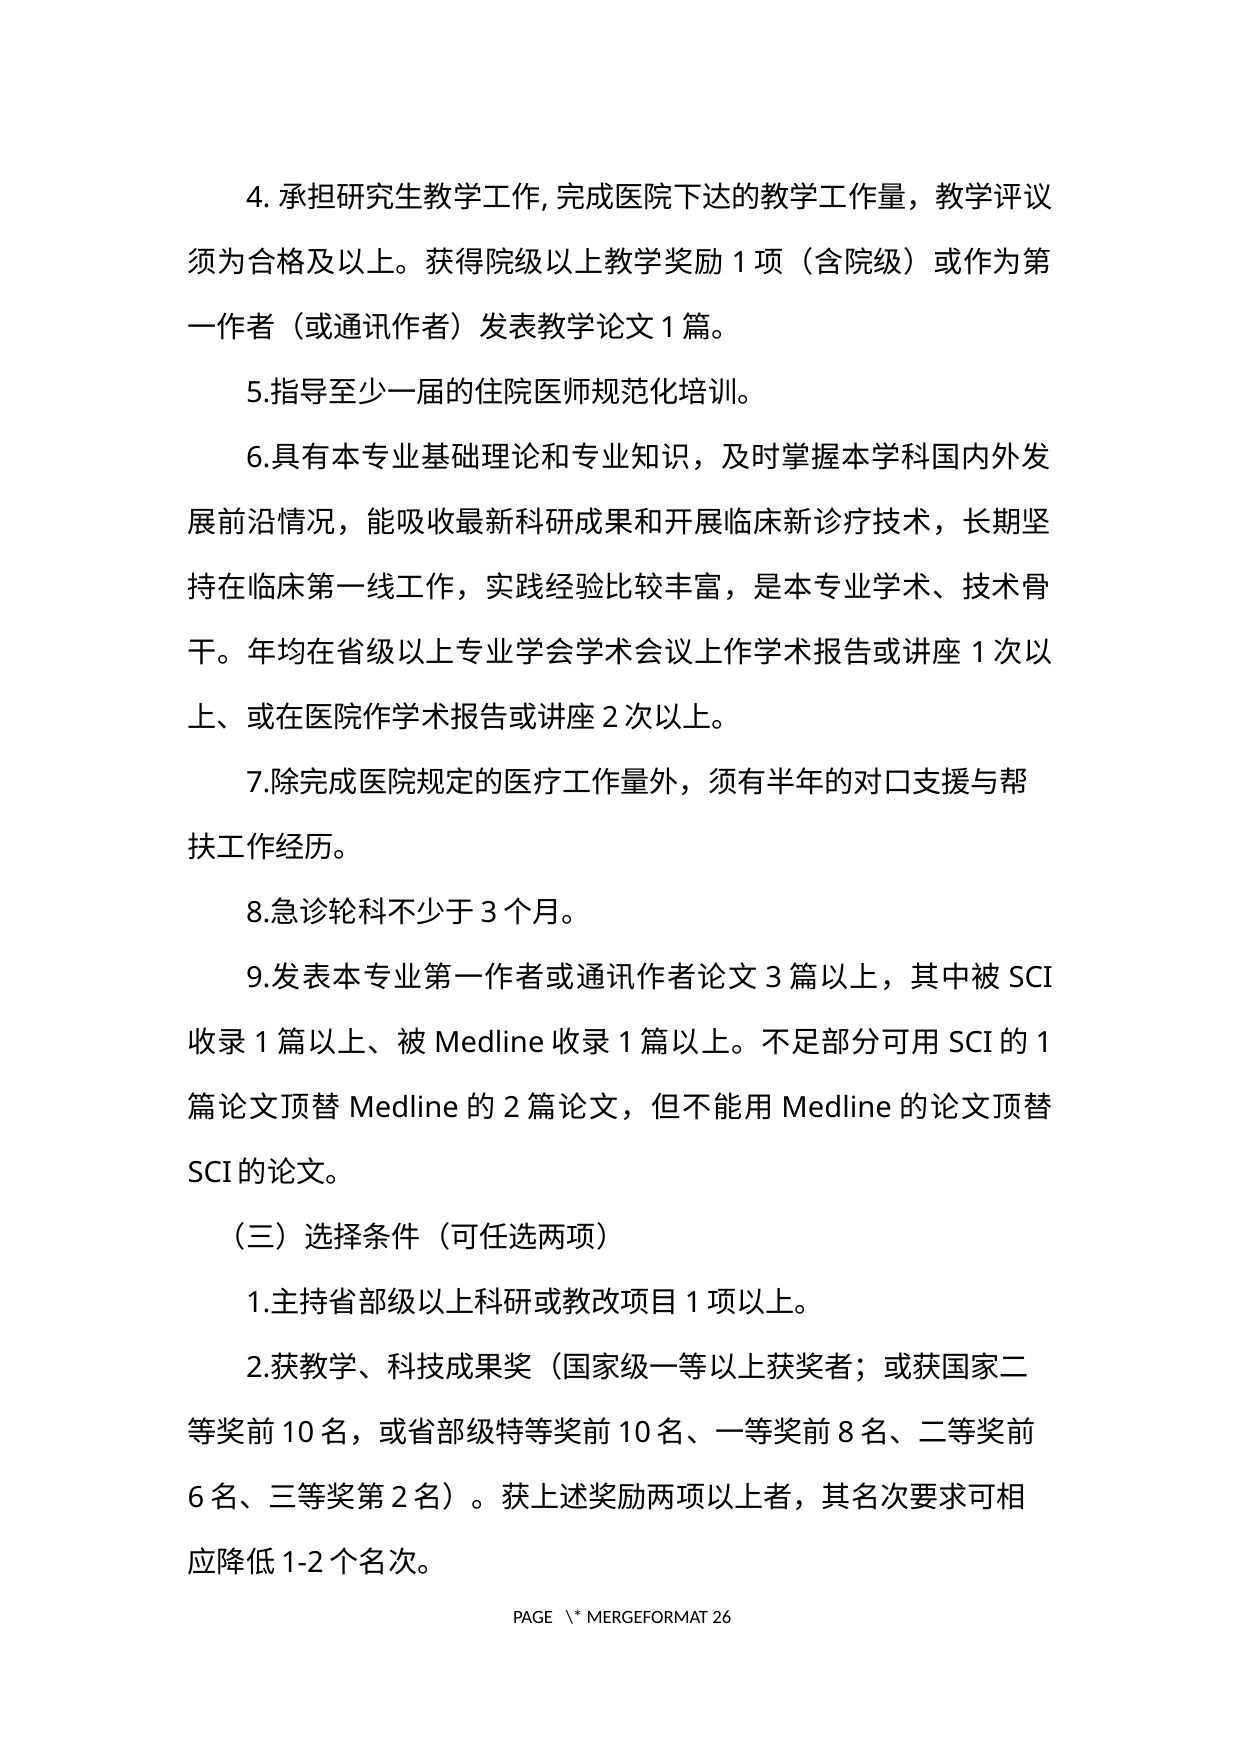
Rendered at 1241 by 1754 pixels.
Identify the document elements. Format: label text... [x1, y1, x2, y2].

text 1.主持省部级以上科研或教改项目1项以上。 [187, 1267, 1053, 1332]
text 2.获教学、科技成果奖（国家级一等以上获奖者；或获国家二等奖前10名，或省部级特等奖前10名、一等奖前8名、二等奖前6名、三等奖第2名）。获上述奖励两项以上者，其名次要求可相应降低1-2个名次。 [187, 1332, 1053, 1592]
text 7.除完成医院规定的医疗工作量外，须有半年的对口支援与帮扶工作经历。 [187, 747, 1053, 877]
text 5.指导至少一届的住院医师规范化培训。 [187, 357, 1053, 422]
text 4. 承担研究生教学工作, 完成医院下达的教学工作量，教学评议须为合格及以上。获得院级以上教学奖励1项（含院级）或作为第一作者（或通讯作者）发表教学论文1篇。 [187, 162, 1053, 357]
text 9.发表本专业第一作者或通讯作者论文3篇以上，其中被SCI收录1篇以上、被Medline收录1篇以上。不足部分可用SCI的1篇论文顶替Medline的2篇论文，但不能用Medline的论文顶替SCI的论文。 [187, 942, 1053, 1202]
text 6.具有本专业基础理论和专业知识，及时掌握本学科国内外发展前沿情况，能吸收最新科研成果和开展临床新诊疗技术，长期坚持在临床第一线工作，实践经验比较丰富，是本专业学术、技术骨干。年均在省级以上专业学会学术会议上作学术报告或讲座1次以上、或在医院作学术报告或讲座2次以上。 [187, 422, 1053, 747]
text 8.急诊轮科不少于3个月。 [187, 877, 1053, 942]
text （三）选择条件（可任选两项） [187, 1202, 1053, 1267]
